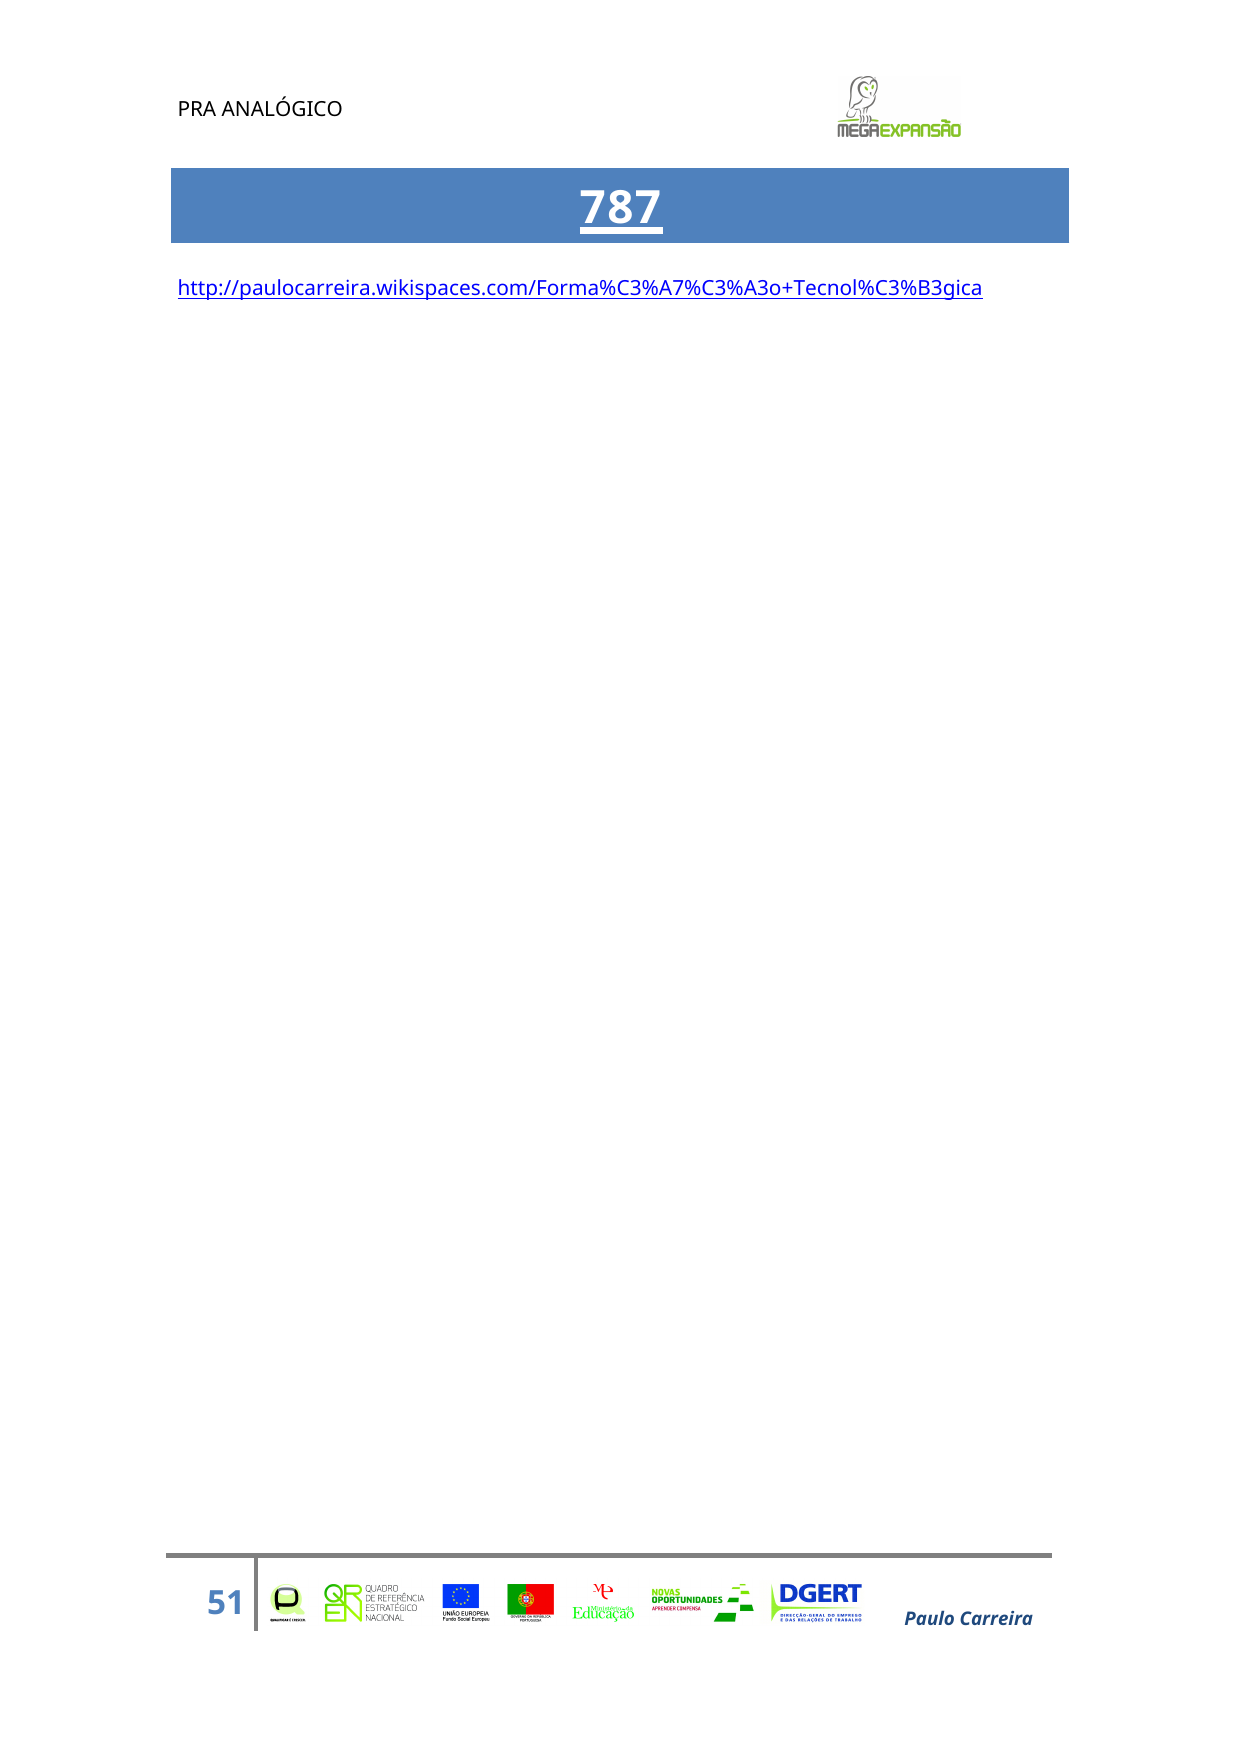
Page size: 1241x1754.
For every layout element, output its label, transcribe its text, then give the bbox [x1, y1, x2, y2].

picture [267, 1578, 865, 1626]
text http://paulocarreira.wikispaces.com/Forma%C3%A7%C3%A3o+Tecnol%C3%B3gica [177, 273, 1063, 302]
picture [837, 76, 962, 137]
subtitle 787 [177, 175, 1063, 237]
